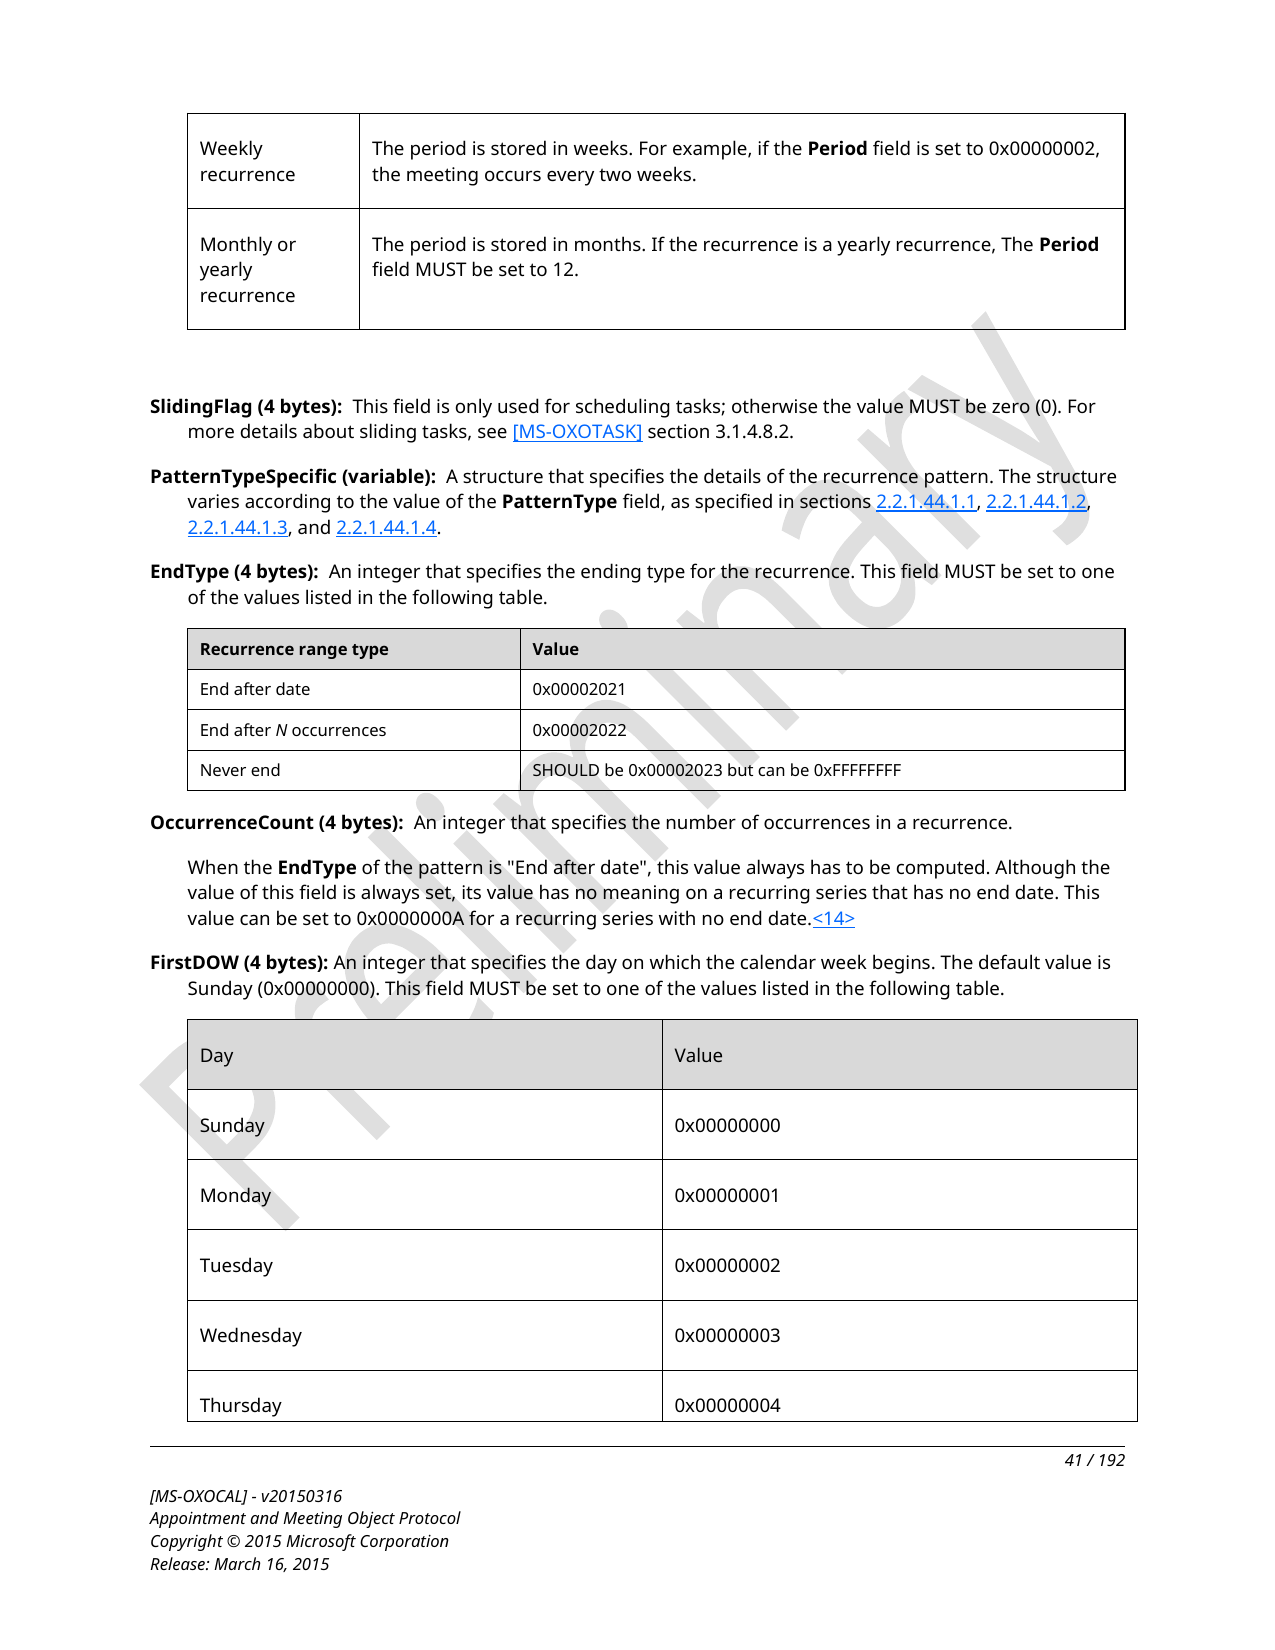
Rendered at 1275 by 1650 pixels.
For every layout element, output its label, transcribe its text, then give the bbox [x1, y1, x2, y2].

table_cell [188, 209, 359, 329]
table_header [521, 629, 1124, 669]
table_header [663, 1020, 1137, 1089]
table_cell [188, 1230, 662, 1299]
text OccurrenceCount (4 bytes): An integer that specifies the number of occurrences in a recurrence. [150, 810, 1125, 835]
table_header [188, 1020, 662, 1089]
text FirstDOW (4 bytes): An integer that specifies the day on which the calendar week begins. The default value is Sunday (0x00000000). This field MUST be set to one of the values listed in the following table. [150, 949, 1125, 1000]
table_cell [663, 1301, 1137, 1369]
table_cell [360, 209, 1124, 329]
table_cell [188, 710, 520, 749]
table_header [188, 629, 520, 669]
text When the EndType of the pattern is "End after date", this value always has to be computed. Although the value of this field is always set, its value has no meaning on a recurring series that has no end date. This value can be set to 0x0000000A for a recurring series with no end date.<14> [187, 854, 1125, 931]
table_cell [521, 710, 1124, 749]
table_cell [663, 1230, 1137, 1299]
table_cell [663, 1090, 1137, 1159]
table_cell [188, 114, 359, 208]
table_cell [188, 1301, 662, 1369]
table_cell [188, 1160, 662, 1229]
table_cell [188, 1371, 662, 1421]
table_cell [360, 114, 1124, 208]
text EndType (4 bytes): An integer that specifies the ending type for the recurrence. This field MUST be set to one of the values listed in the following table. [150, 558, 1125, 609]
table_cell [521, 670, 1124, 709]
text PatternTypeSpecific (variable): A structure that specifies the details of the recurrence pattern. The structure varies according to the value of the PatternType field, as specified in sections 2.2.1.44.1.1, 2.2.1.44.1.2, 2.2.1.44.1.3, and 2.2.1.44.1.4. [150, 463, 1125, 540]
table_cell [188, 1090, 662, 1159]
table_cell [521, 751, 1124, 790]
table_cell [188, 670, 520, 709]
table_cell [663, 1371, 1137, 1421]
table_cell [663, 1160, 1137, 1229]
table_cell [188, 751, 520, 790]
text SlidingFlag (4 bytes): This field is only used for scheduling tasks; otherwise the value MUST be zero (0). For more details about sliding tasks, see [MS-OXOTASK] section 3.1.4.8.2. [150, 393, 1125, 444]
